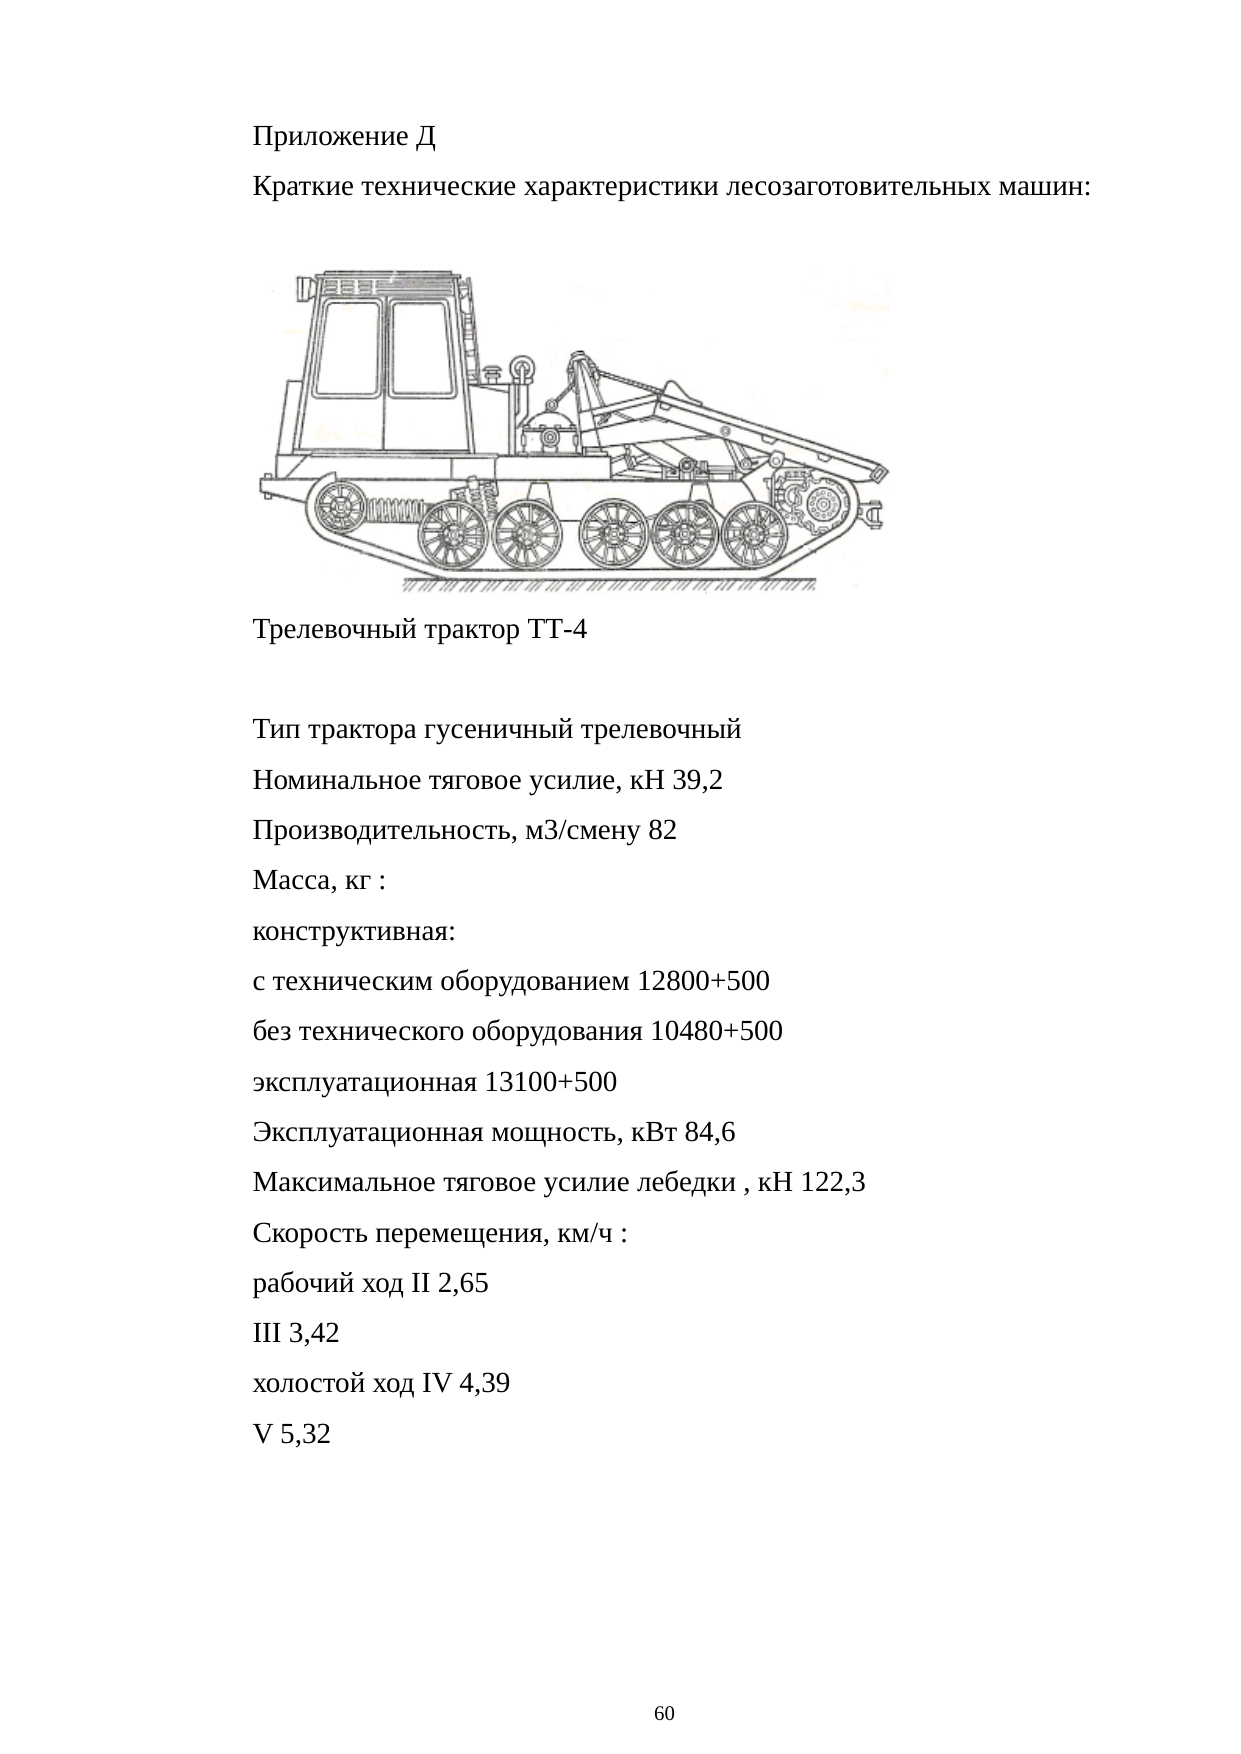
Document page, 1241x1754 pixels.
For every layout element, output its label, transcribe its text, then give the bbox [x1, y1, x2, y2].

text Эксплуатационная мощность, кВт 84,6 [177, 1114, 1152, 1148]
text Тип трактора гусеничный трелевочный [177, 712, 1152, 745]
text Приложение Д [177, 118, 1152, 152]
text V 5,32 [177, 1416, 1152, 1449]
text с техническим оборудованием 12800+500 [177, 963, 1152, 997]
picture [252, 268, 890, 594]
text холостой ход IV 4,39 [177, 1366, 1152, 1399]
text Номинальное тяговое усилие, кН 39,2 [177, 762, 1152, 795]
text Производительность, м3/смену 82 [177, 812, 1152, 846]
text III 3,42 [177, 1315, 1152, 1349]
text Трелевочный трактор ТТ-4 [177, 611, 1152, 644]
text Скорость перемещения, км/ч : [177, 1215, 1152, 1248]
text Краткие технические характеристики лесозаготовительных машин: [177, 168, 1152, 202]
text эксплуатационная 13100+500 [177, 1064, 1152, 1097]
text без технического оборудования 10480+500 [177, 1013, 1152, 1047]
text Максимальное тяговое усилие лебедки , кН 122,3 [177, 1164, 1152, 1198]
text Масса, кг : [177, 862, 1152, 896]
text рабочий ход II 2,65 [177, 1265, 1152, 1298]
text конструктивная: [177, 913, 1152, 946]
